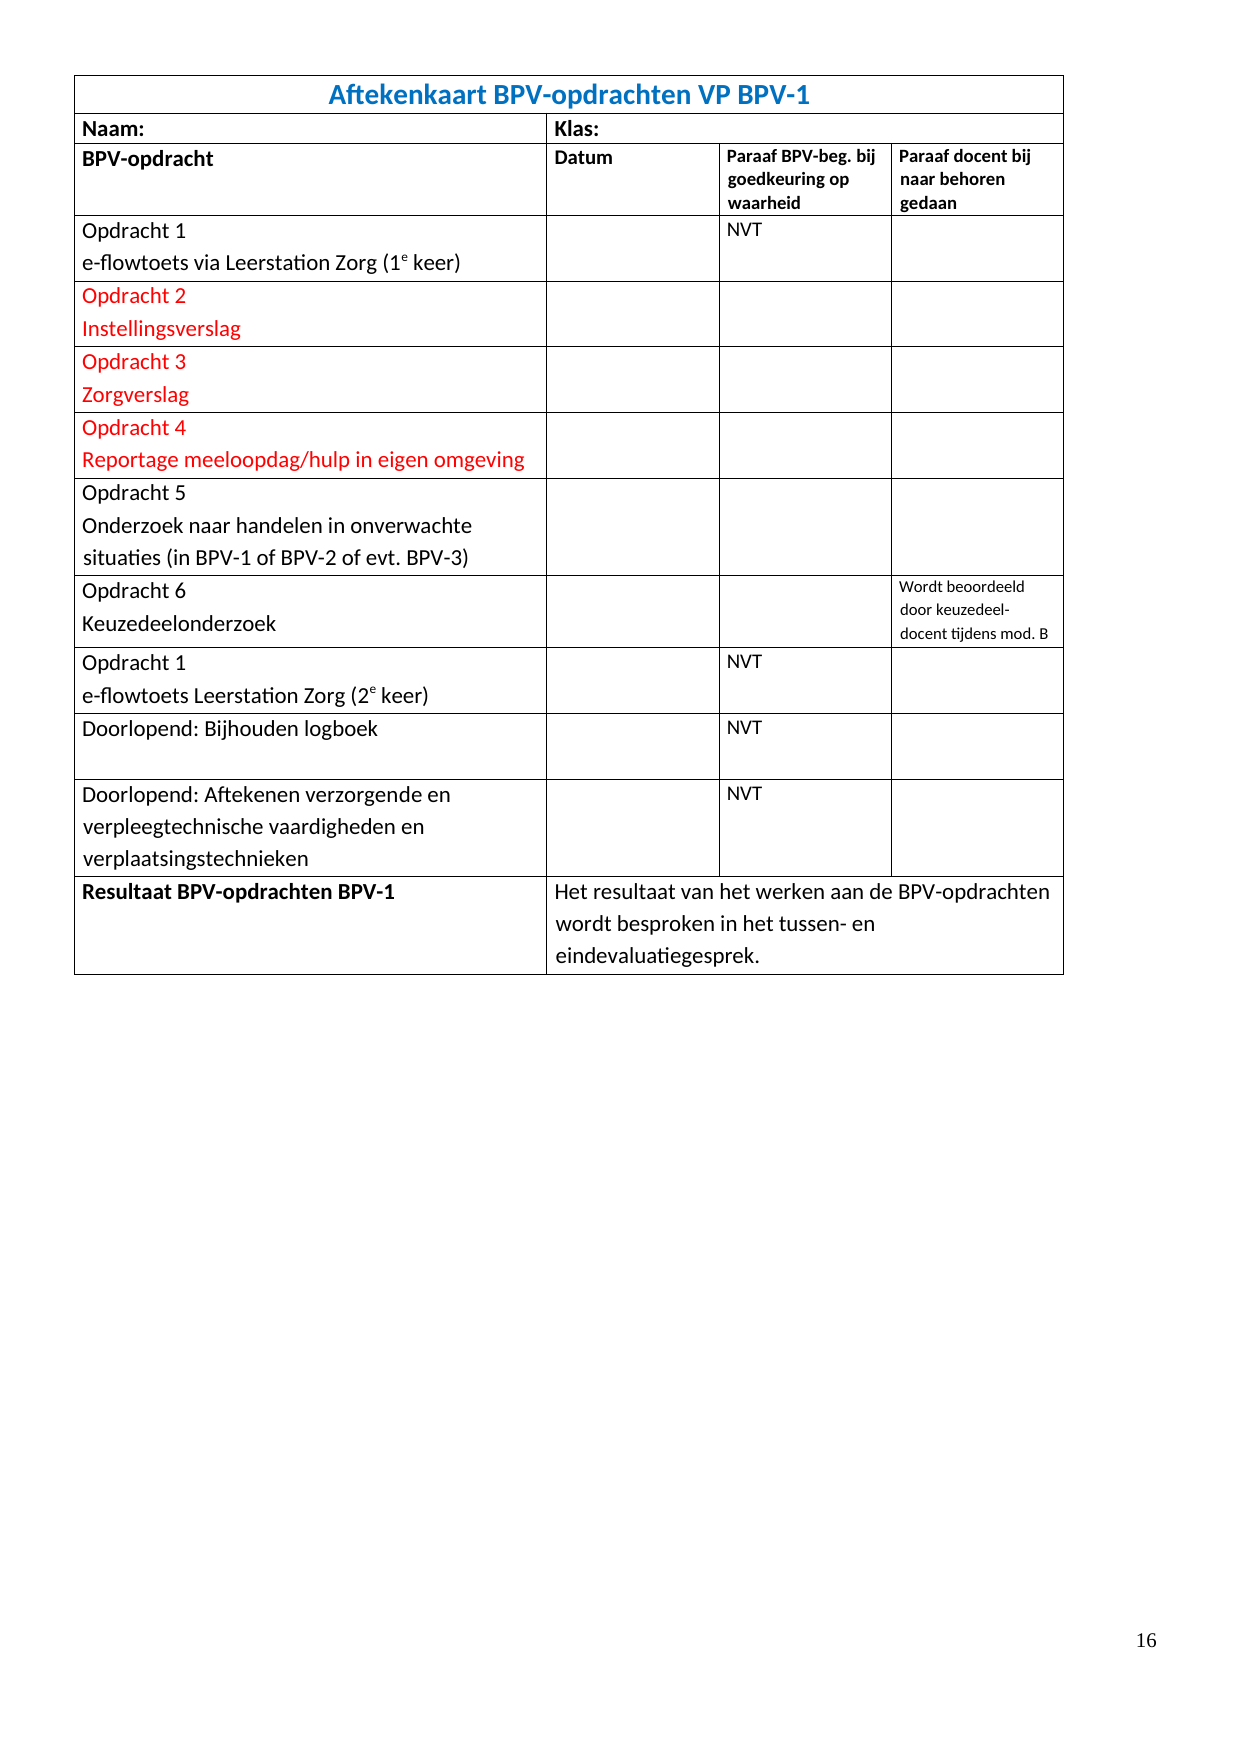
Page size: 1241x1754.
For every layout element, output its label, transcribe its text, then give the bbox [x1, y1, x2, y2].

table_cell Het resultaat van het werken aan de BPV-opdrachten wordt besproken in het tussen- en eindevaluatiegesprek. [547, 877, 1063, 973]
table_cell [892, 216, 1063, 281]
table_cell Opdracht 5 Onderzoek naar handelen in onverwachte situaties (in BPV-1 of BPV-2 of evt. BPV-3) [75, 479, 546, 575]
table_cell Naam: [75, 114, 546, 143]
table_cell [892, 714, 1063, 779]
table_cell Paraaf docent bij naar behoren gedaan [892, 144, 1063, 215]
table_cell Opdracht 3 Zorgverslag [75, 347, 546, 412]
table_cell Opdracht 1 e-flowtoets Leerstation Zorg (2e keer) [75, 648, 546, 713]
table_cell [892, 347, 1063, 412]
table_cell Wordt beoordeeld door keuzedeel-docent tijdens mod. B [892, 576, 1063, 647]
table_cell Opdracht 1 e-flowtoets via Leerstation Zorg (1e keer) [75, 216, 546, 281]
table_cell Paraaf BPV-beg. bij goedkeuring op waarheid [720, 144, 891, 215]
table_cell [720, 282, 891, 346]
table_cell [547, 413, 719, 477]
table_cell Doorlopend: Bijhouden logboek [75, 714, 546, 779]
table_cell [892, 413, 1063, 477]
table_cell NVT [720, 780, 891, 876]
table_cell [720, 479, 891, 575]
table_cell [892, 282, 1063, 346]
table_cell Opdracht 4 Reportage meeloopdag/hulp in eigen omgeving [75, 413, 546, 477]
table_cell [720, 347, 891, 412]
table_cell NVT [720, 216, 891, 281]
table_cell NVT [720, 714, 891, 779]
table_cell [547, 576, 719, 647]
table_cell [547, 347, 719, 412]
table_cell [547, 479, 719, 575]
table_cell [720, 576, 891, 647]
table_cell [720, 413, 891, 477]
table_cell [892, 780, 1063, 876]
table_cell [547, 648, 719, 713]
table_cell Resultaat BPV-opdrachten BPV-1 [75, 877, 546, 973]
table_cell Klas: [547, 114, 1063, 143]
table_cell [547, 216, 719, 281]
table_cell Opdracht 6 Keuzedeelonderzoek [75, 576, 546, 647]
table_cell [547, 282, 719, 346]
table_cell [892, 479, 1063, 575]
table_cell Opdracht 2 Instellingsverslag [75, 282, 546, 346]
table_cell NVT [720, 648, 891, 713]
table_cell [547, 714, 719, 779]
table_cell [547, 780, 719, 876]
table_cell Aftekenkaart BPV-opdrachten VP BPV-1 [75, 76, 1063, 113]
table_cell [892, 648, 1063, 713]
table_cell Datum [547, 144, 719, 215]
table_cell Doorlopend: Aftekenen verzorgende en verpleegtechnische vaardigheden en verplaatsingstechnieken [75, 780, 546, 876]
table_cell BPV-opdracht [75, 144, 546, 215]
